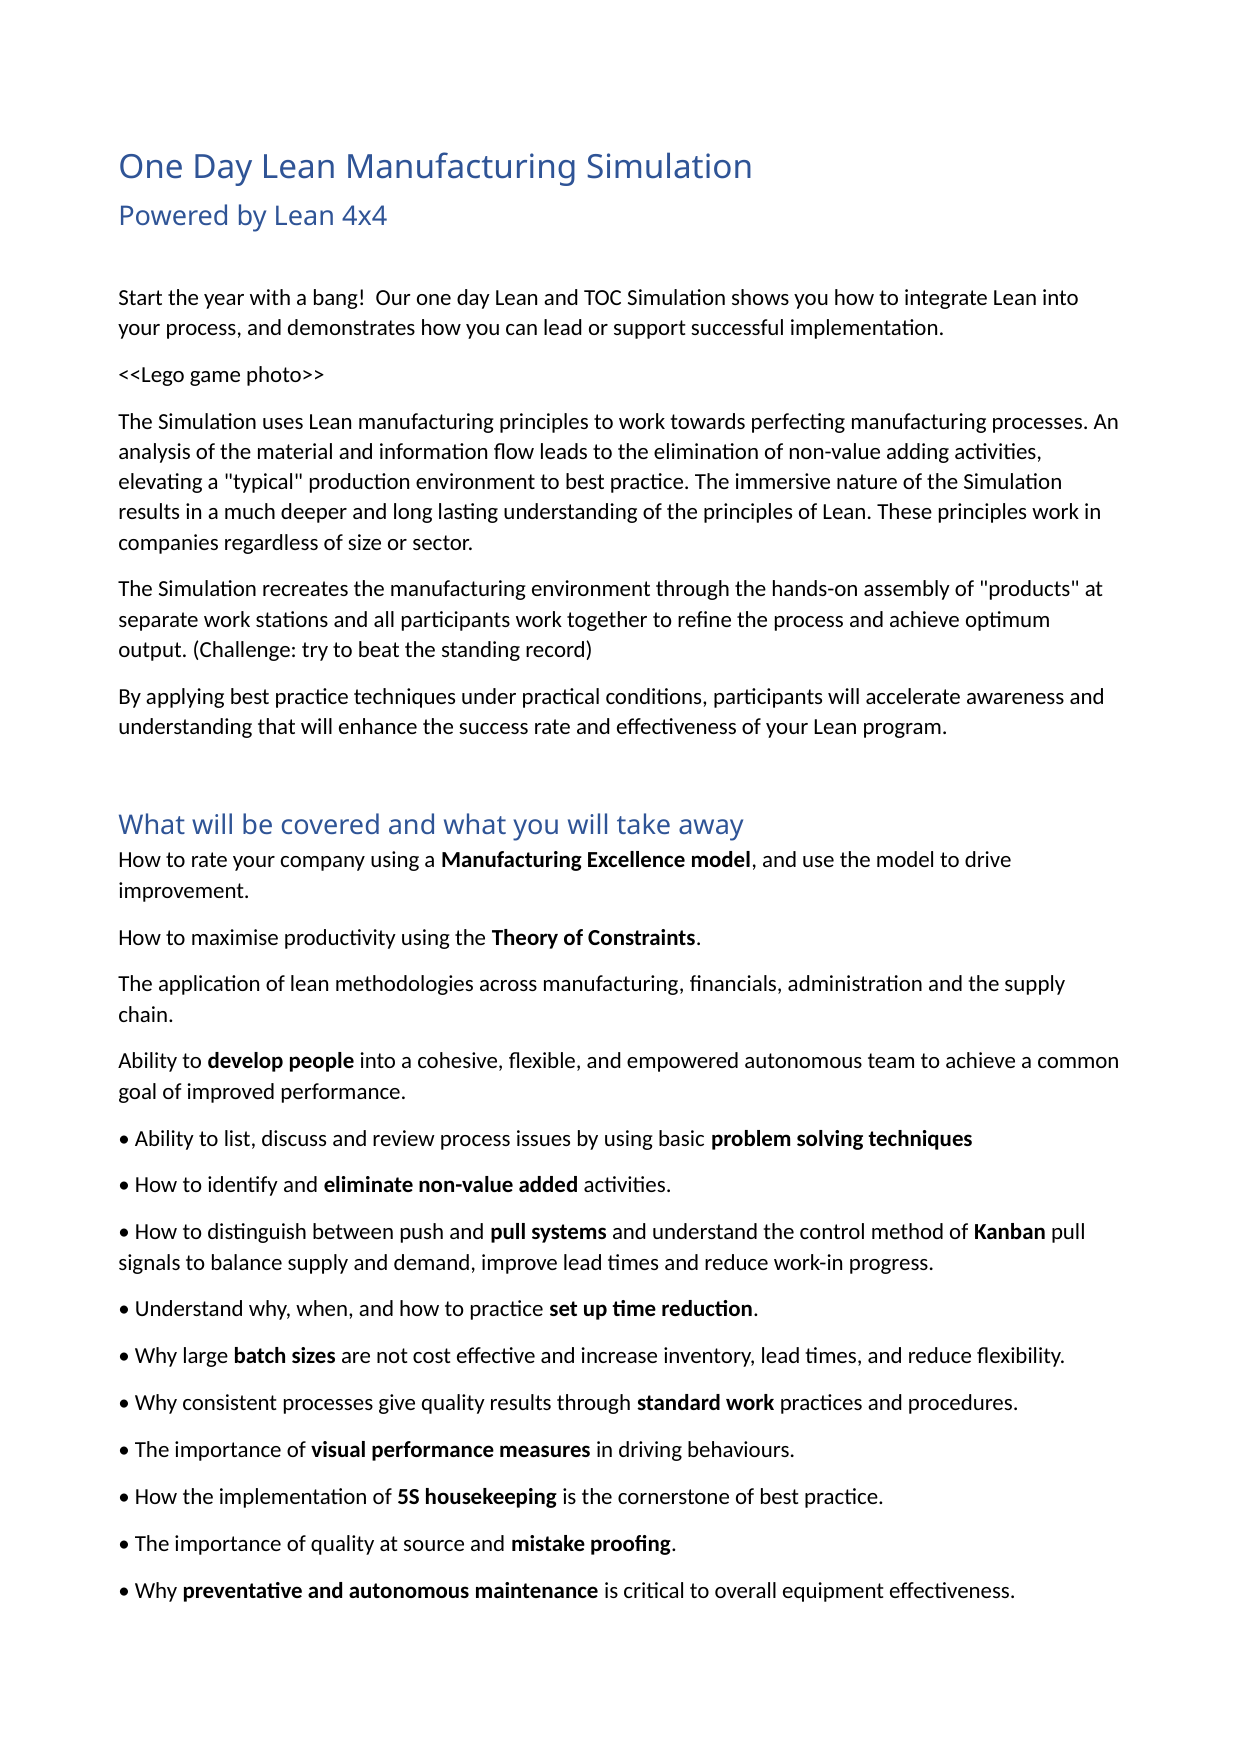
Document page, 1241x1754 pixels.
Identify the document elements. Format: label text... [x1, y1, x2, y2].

text The Simulation uses Lean manufacturing principles to work towards perfecting manufacturing processes. An analysis of the material and information flow leads to the elimination of non-value adding activities, elevating a "typical" production environment to best practice. The immersive nature of the Simulation results in a much deeper and long lasting understanding of the principles of Lean. These principles work in companies regardless of size or sector. [118, 407, 1122, 556]
text • The importance of visual performance measures in driving behaviours. [118, 1435, 1122, 1463]
subtitle Powered by Lean 4x4 [118, 196, 1122, 233]
text • Why consistent processes give quality results through standard work practices and procedures. [118, 1388, 1122, 1416]
text • Why preventative and autonomous maintenance is critical to overall equipment effectiveness. [118, 1576, 1122, 1604]
text • How to distinguish between push and pull systems and understand the control method of Kanban pull signals to balance supply and demand, improve lead times and reduce work-in progress. [118, 1217, 1122, 1276]
subtitle One Day Lean Manufacturing Simulation [118, 143, 1122, 188]
subtitle What will be covered and what you will take away [118, 806, 1122, 843]
text Start the year with a bang! Our one day Lean and TOC Simulation shows you how to integrate Lean into your process, and demonstrates how you can lead or support successful implementation. [118, 283, 1122, 341]
text • Understand why, when, and how to practice set up time reduction. [118, 1294, 1122, 1323]
text • The importance of quality at source and mistake proofing. [118, 1529, 1122, 1557]
text • How to identify and eliminate non-value added activities. [118, 1171, 1122, 1199]
text How to maximise productivity using the Theory of Constraints. [118, 923, 1122, 951]
text How to rate your company using a Manufacturing Excellence model, and use the model to drive improvement. [118, 846, 1122, 904]
text Ability to develop people into a cohesive, flexible, and empowered autonomous team to achieve a common goal of improved performance. [118, 1047, 1122, 1105]
text By applying best practice techniques under practical conditions, participants will accelerate awareness and understanding that will enhance the success rate and effectiveness of your Lean program. [118, 682, 1122, 740]
text The application of lean methodologies across manufacturing, financials, administration and the supply chain. [118, 969, 1122, 1028]
text The Simulation recreates the manufacturing environment through the hands-on assembly of "products" at separate work stations and all participants work together to refine the process and achieve optimum output. (Challenge: try to beat the standing record) [118, 574, 1122, 663]
text • Why large batch sizes are not cost effective and increase inventory, lead times, and reduce flexibility. [118, 1341, 1122, 1369]
text • How the implementation of 5S housekeeping is the cornerstone of best practice. [118, 1482, 1122, 1510]
text • Ability to list, discuss and review process issues by using basic problem solving techniques [118, 1124, 1122, 1152]
text <<Lego game photo>> [118, 360, 1122, 388]
